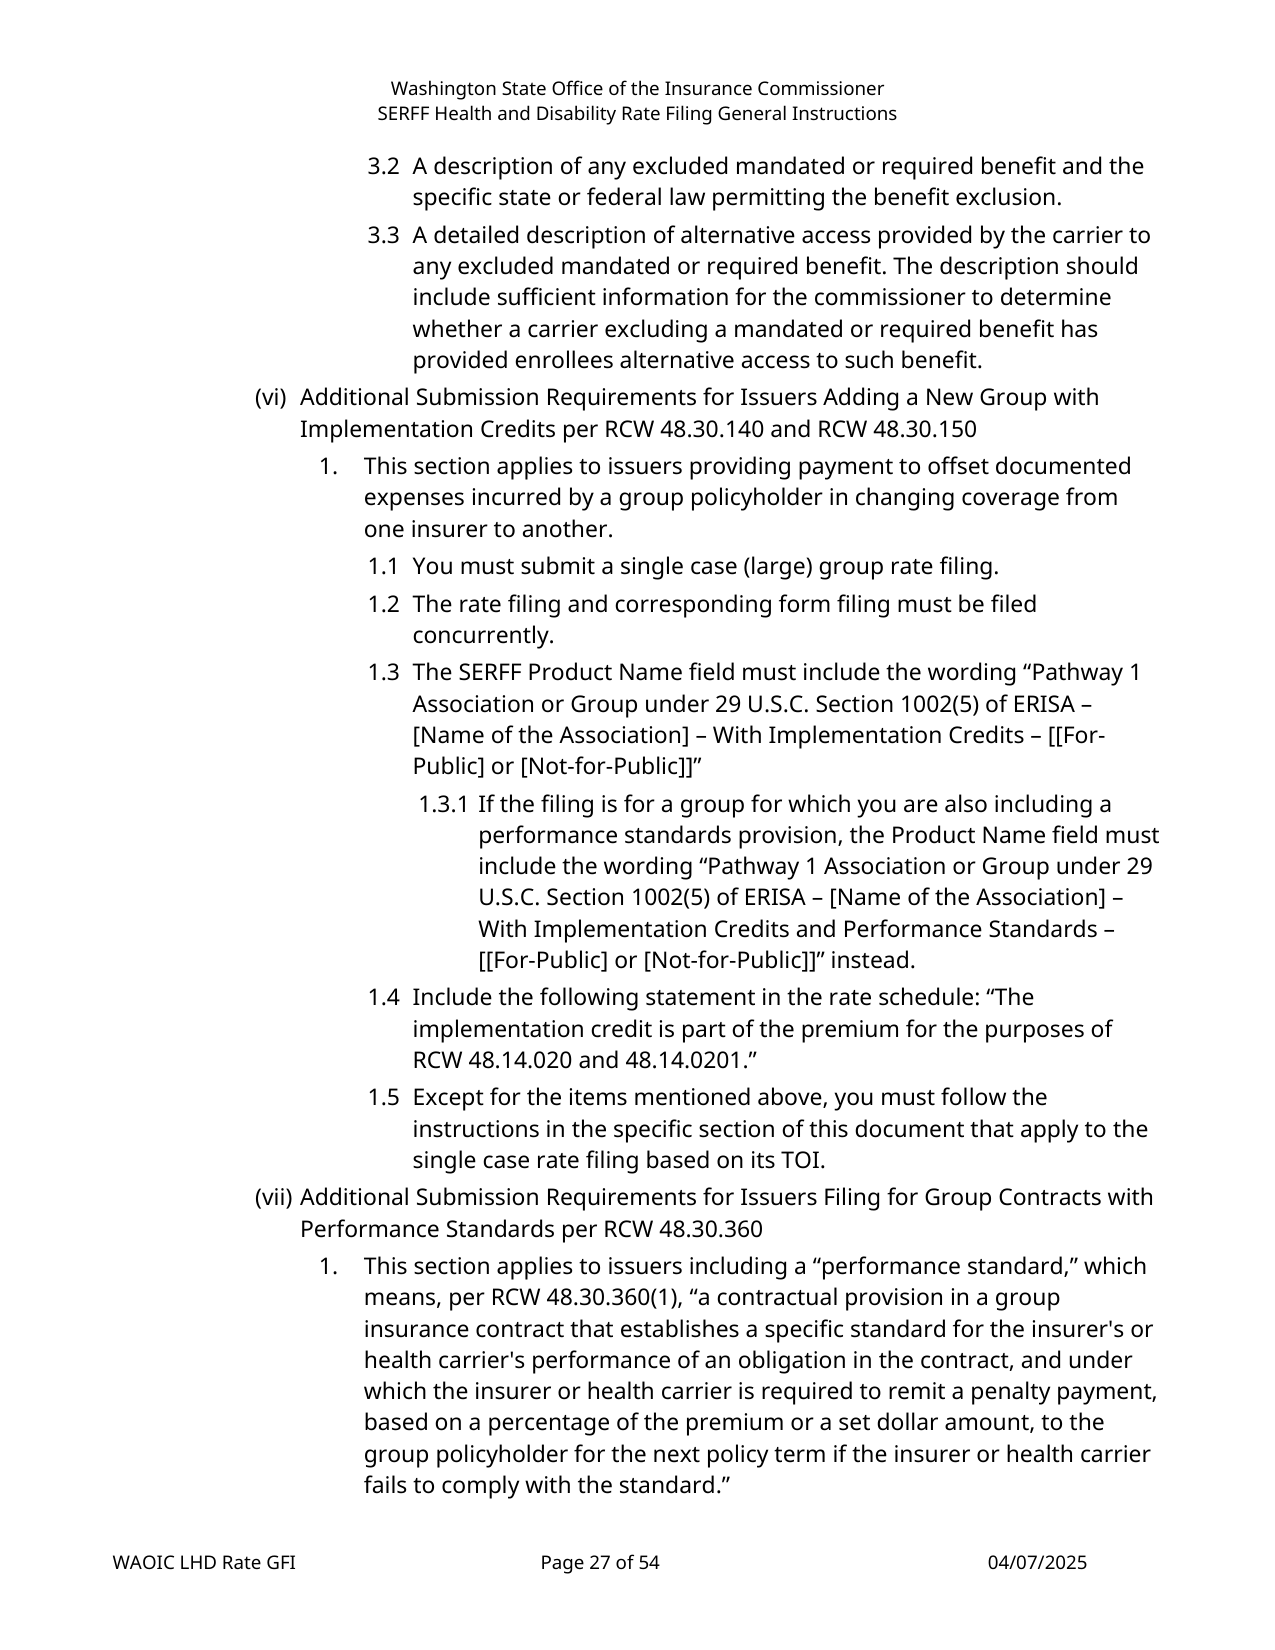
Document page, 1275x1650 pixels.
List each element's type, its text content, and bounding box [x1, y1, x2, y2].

subtitle Include the following statement in the rate schedule: “The implementation credit is part of the premium for the purposes of RCW 48.14.020 and 48.14.0201.” [367, 981, 1162, 1075]
subtitle A detailed description of alternative access provided by the carrier to any excluded mandated or required benefit. The description should include sufficient information for the commissioner to determine whether a carrier excluding a mandated or required benefit has provided enrollees alternative access to such benefit. [367, 219, 1162, 375]
subtitle Except for the items mentioned above, you must follow the instructions in the specific section of this document that apply to the single case rate filing based on its TOI. [367, 1081, 1162, 1175]
subtitle Additional Submission Requirements for Issuers Adding a New Group with Implementation Credits per RCW 48.30.140 and RCW 48.30.150 [255, 381, 1162, 444]
subtitle Additional Submission Requirements for Issuers Filing for Group Contracts with Performance Standards per RCW 48.30.360 [255, 1181, 1162, 1244]
subtitle The SERFF Product Name field must include the wording “Pathway 1 Association or Group under 29 U.S.C. Section 1002(5) of ERISA – [Name of the Association] – With Implementation Credits – [[For-Public] or [Not-for-Public]]” [367, 656, 1162, 781]
subtitle A description of any excluded mandated or required benefit and the specific state or federal law permitting the benefit exclusion. [367, 150, 1162, 212]
subtitle If the filing is for a group for which you are also including a performance standards provision, the Product Name field must include the wording “Pathway 1 Association or Group under 29 U.S.C. Section 1002(5) of ERISA – [Name of the Association] – With Implementation Credits and Performance Standards – [[For-Public] or [Not-for-Public]]” instead. [418, 787, 1162, 975]
subtitle This section applies to issuers providing payment to offset documented expenses incurred by a group policyholder in changing coverage from one insurer to another. [319, 450, 1162, 544]
subtitle The rate filing and corresponding form filing must be filed concurrently. [367, 587, 1162, 650]
subtitle You must submit a single case (large) group rate filing. [367, 550, 1162, 581]
subtitle This section applies to issuers including a “performance standard,” which means, per RCW 48.30.360(1), “a contractual provision in a group insurance contract that establishes a specific standard for the insurer's or health carrier's performance of an obligation in the contract, and under which the insurer or health carrier is required to remit a penalty payment, based on a percentage of the premium or a set dollar amount, to the group policyholder for the next policy term if the insurer or health carrier fails to comply with the standard.” [319, 1250, 1162, 1500]
